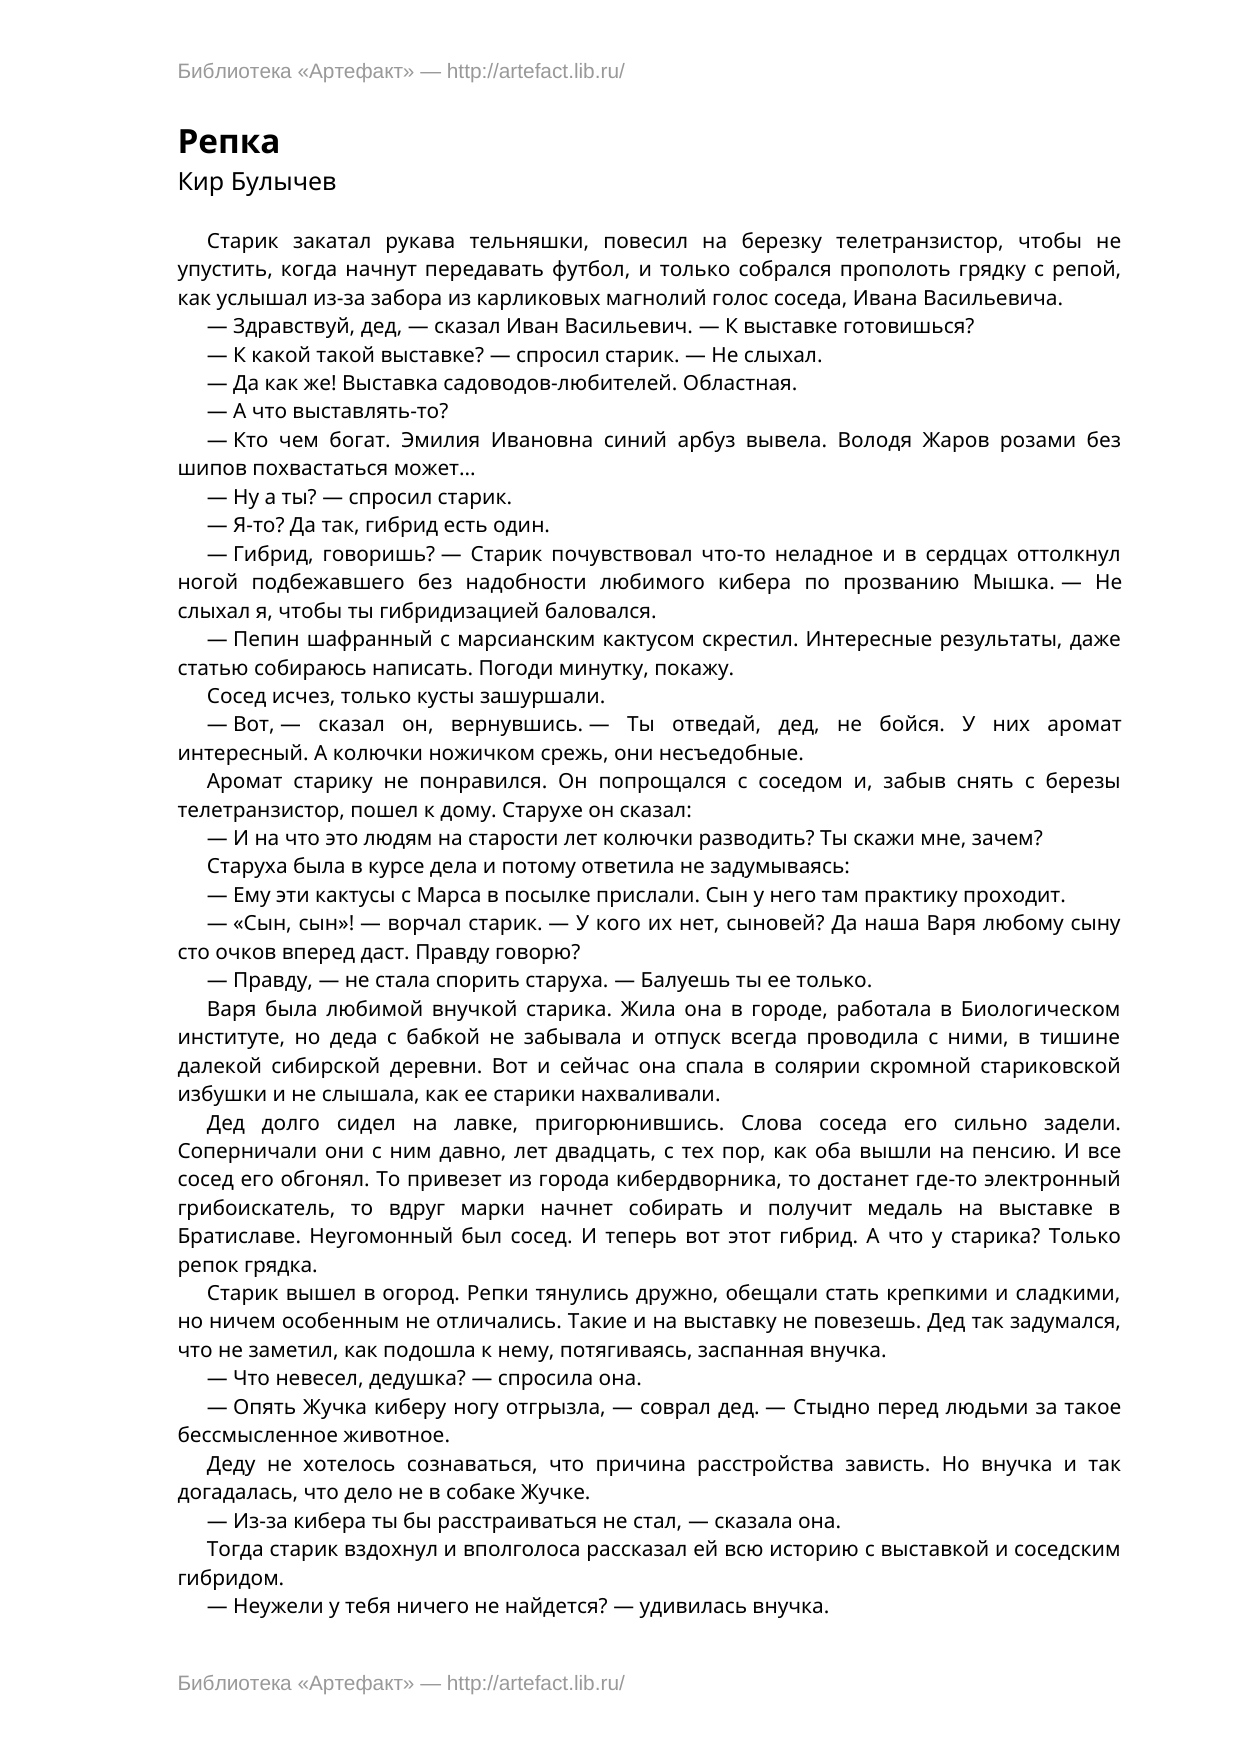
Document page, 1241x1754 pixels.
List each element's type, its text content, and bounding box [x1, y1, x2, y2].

text Старик закатал рукава тельняшки, повесил на березку телетранзистор, чтобы не упустить, когда начнут передавать футбол, и только собрался прополоть грядку с репой, как услышал из-за забора из карликовых магнолий голос соседа, Ивана Васильевича. [177, 226, 1122, 311]
text — Да как же! Выставка садоводов-любителей. Областная. [177, 368, 1122, 397]
text Старуха была в курсе дела и потому ответила не задумываясь: [177, 852, 1122, 880]
text — Ему эти кактусы с Марса в посылке прислали. Сын у него там практику проходит. [177, 880, 1122, 908]
text Тогда старик вздохнул и вполголоса рассказал ей всю историю с выставкой и соседским гибридом. [177, 1534, 1122, 1591]
text — К какой такой выставке? — спросил старик. — Не слыхал. [177, 340, 1122, 368]
text — Неужели у тебя ничего не найдется? — удивилась внучка. [177, 1591, 1122, 1619]
text — Опять Жучка киберу ногу отгрызла, — соврал дед. — Стыдно перед людьми за такое бессмысленное животное. [177, 1392, 1122, 1449]
text — Из-за кибера ты бы расстраиваться не стал, — сказала она. [177, 1506, 1122, 1534]
text — Пепин шафранный с марсианским кактусом скрестил. Интересные результаты, даже статью собираюсь написать. Погоди минутку, покажу. [177, 624, 1122, 681]
text — Кто чем богат. Эмилия Ивановна синий арбуз вывела. Володя Жаров розами без шипов похвастаться может... [177, 425, 1122, 482]
text — Здравствуй, дед, — сказал Иван Васильевич. — К выставке готовишься? [177, 311, 1122, 340]
text — А что выставлять-то? [177, 397, 1122, 425]
subtitle Репка [177, 118, 1122, 163]
text Аромат старику не понравился. Он попрощался с соседом и, забыв снять с березы телетранзистор, пошел к дому. Старухе он сказал: [177, 766, 1122, 823]
text Деду не хотелось сознаваться, что причина расстройства зависть. Но внучка и так догадалась, что дело не в собаке Жучке. [177, 1449, 1122, 1506]
text — Правду, — не стала спорить старуха. — Балуешь ты ее только. [177, 965, 1122, 994]
text — Я-то? Да так, гибрид есть один. [177, 510, 1122, 539]
text — Ну а ты? — спросил старик. [177, 482, 1122, 510]
text Старик вышел в огород. Репки тянулись дружно, обещали стать крепкими и сладкими, но ничем особенным не отличались. Такие и на выставку не повезешь. Дед так задумался, что не заметил, как подошла к нему, потягиваясь, заспанная внучка. [177, 1278, 1122, 1363]
text — «Сын, сын»! — ворчал старик. — У кого их нет, сыновей? Да наша Варя любому сыну сто очков вперед даст. Правду говорю? [177, 908, 1122, 965]
text — Что невесел, дедушка? — спросила она. [177, 1363, 1122, 1392]
text — Вот, — сказал он, вернувшись. — Ты отведай, дед, не бойся. У них аромат интересный. А колючки ножичком срежь, они несъедобные. [177, 709, 1122, 766]
subtitle Кир Булычев [177, 163, 1122, 198]
text — Гибрид, говоришь? — Старик почувствовал что-то неладное и в сердцах оттолкнул ногой подбежавшего без надобности любимого кибера по прозванию Мышка. — Не слыхал я, чтобы ты гибридизацией баловался. [177, 539, 1122, 624]
text — И на что это людям на старости лет колючки разводить? Ты скажи мне, зачем? [177, 823, 1122, 852]
text Сосед исчез, только кусты зашуршали. [177, 681, 1122, 709]
text Дед долго сидел на лавке, пригорюнившись. Слова соседа его сильно задели. Соперничали они с ним давно, лет двадцать, с тех пор, как оба вышли на пенсию. И все сосед его обгонял. То привезет из города кибердворника, то достанет где-то электронный грибоискатель, то вдруг марки начнет собирать и получит медаль на выставке в Братиславе. Неугомонный был сосед. И теперь вот этот гибрид. А что у старика? Только репок грядка. [177, 1108, 1122, 1278]
text Варя была любимой внучкой старика. Жила она в городе, работала в Биологическом институте, но деда с бабкой не забывала и отпуск всегда проводила с ними, в тишине далекой сибирской деревни. Вот и сейчас она спала в солярии скромной стариковской избушки и не слышала, как ее старики нахваливали. [177, 994, 1122, 1108]
